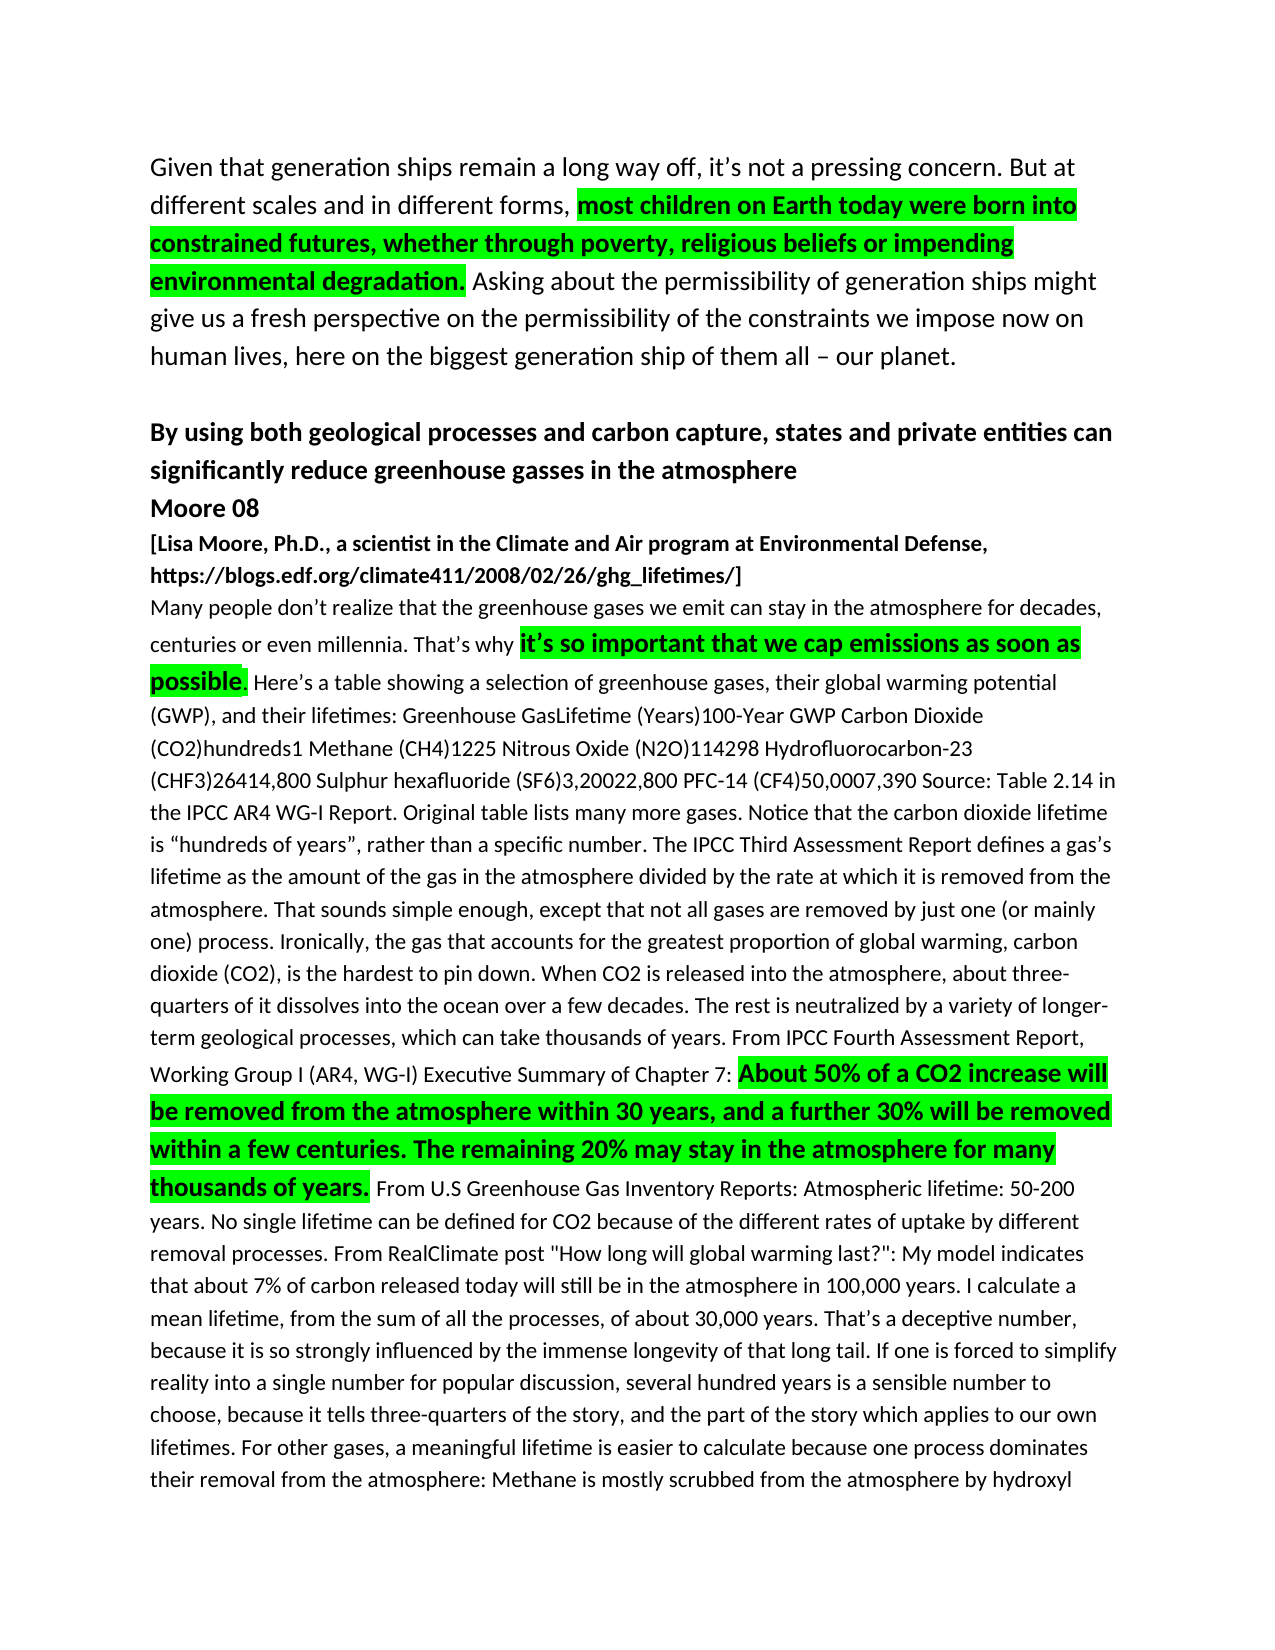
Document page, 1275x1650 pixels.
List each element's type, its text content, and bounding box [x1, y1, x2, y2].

text [Lisa Moore, Ph.D., a scientist in the Climate and Air program at Environmental Defense, https://blogs.edf.org/climate411/2008/02/26/ghg_lifetimes/] [150, 529, 1125, 589]
text By using both geological processes and carbon capture, states and private entities can significantly reduce greenhouse gasses in the atmosphere [150, 415, 1125, 486]
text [150, 593, 1125, 1493]
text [150, 150, 1125, 373]
text Moore 08 [150, 491, 1125, 524]
